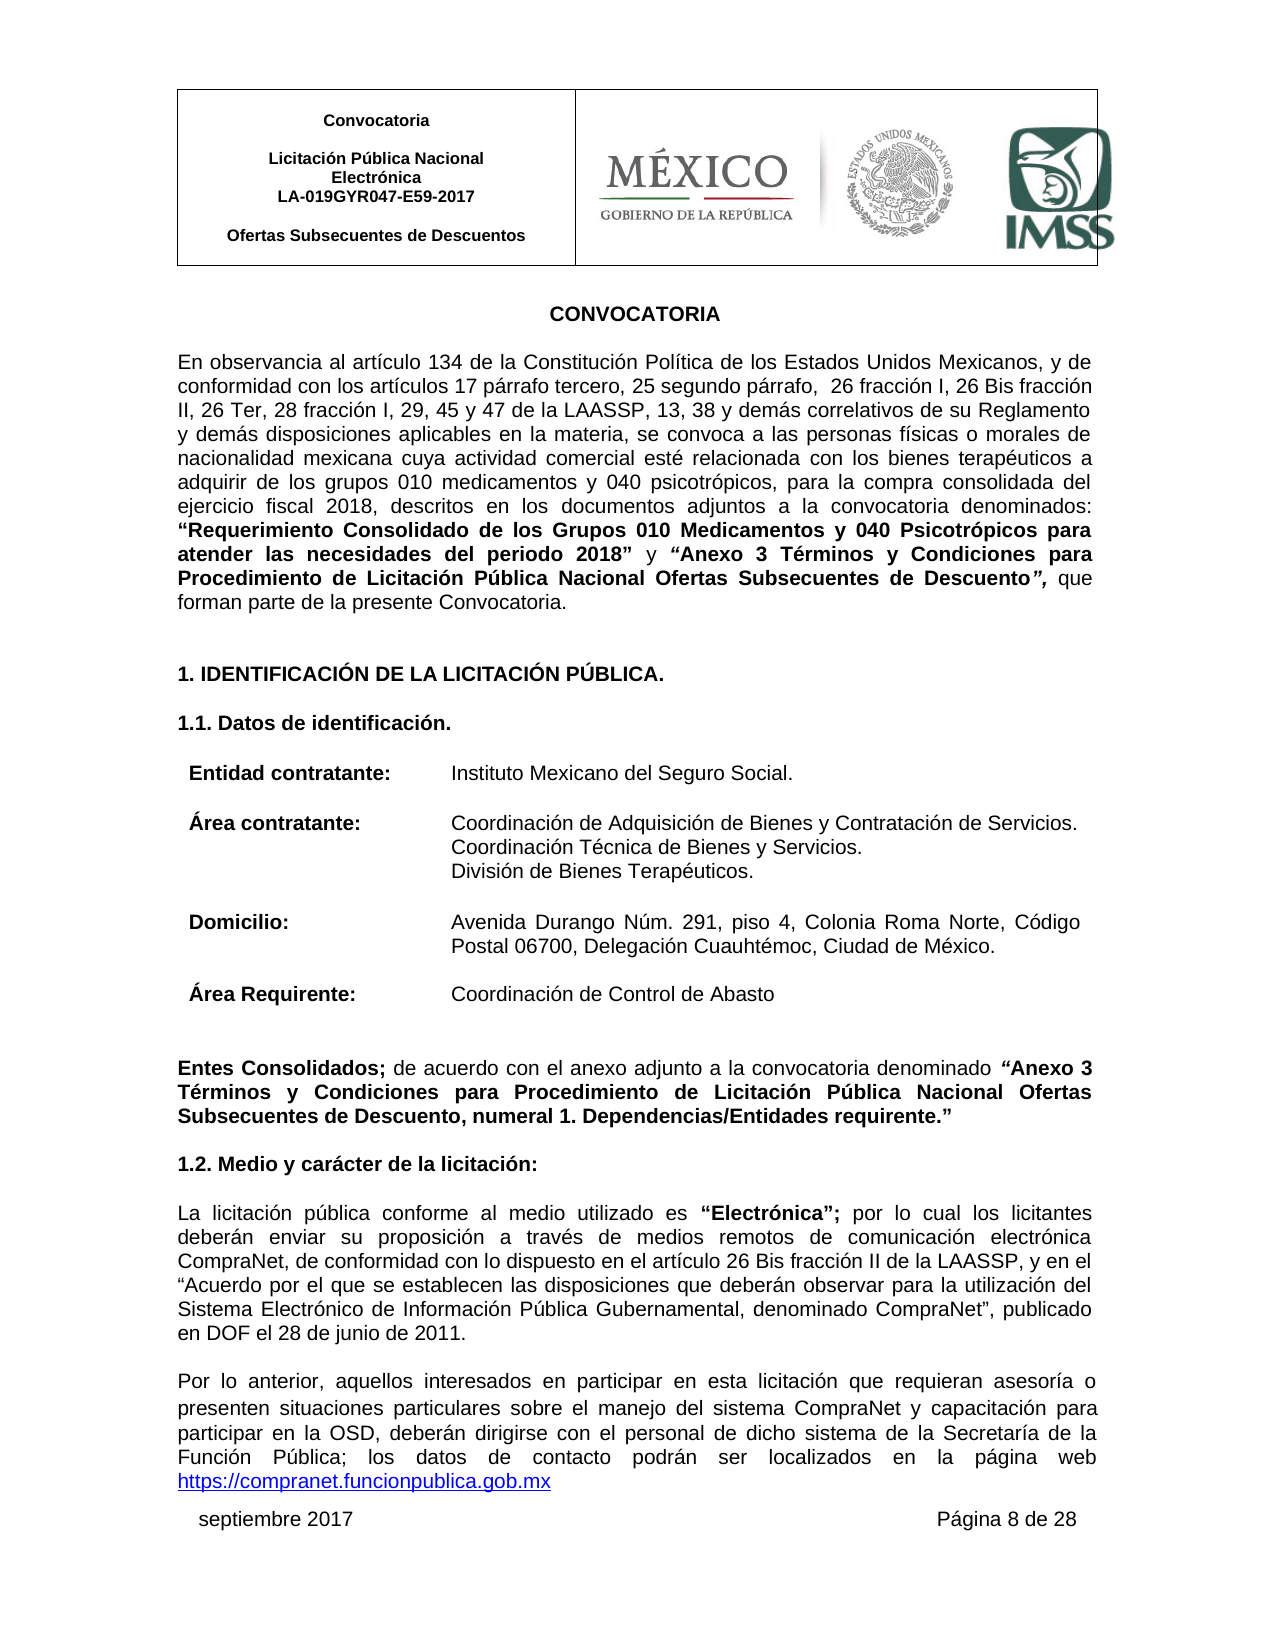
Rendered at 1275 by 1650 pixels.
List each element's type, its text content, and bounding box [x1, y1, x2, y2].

text La licitación pública conforme al medio utilizado es “Electrónica”; por lo cual los licitantes deberán enviar su proposición a través de medios remotos de comunicación electrónica CompraNet, de conformidad con lo dispuesto en el artículo 26 Bis fracción II de la LAASSP, y en el “Acuerdo por el que se establecen las disposiciones que deberán observar para la utilización del Sistema Electrónico de Información Pública Gubernamental, denominado CompraNet”, publicado en DOF el 28 de junio de 2011. [177, 1201, 1093, 1345]
subtitle IDENTIFICACIÓN DE LA LICITACIÓN PÚBLICA. [177, 662, 1093, 686]
picture [1098, 117, 1116, 256]
subtitle Datos de identificación. [177, 711, 1093, 735]
text En observancia al artículo 134 de la Constitución Política de los Estados Unidos Mexicanos, y de conformidad con los artículos 17 párrafo tercero, 25 segundo párrafo, 26 fracción I, 26 Bis fracción II, 26 Ter, 28 fracción I, 29, 45 y 47 de la LAASSP, 13, 38 y demás correlativos de su Reglamento y demás disposiciones aplicables en la materia, se convoca a las personas físicas o morales de nacionalidad mexicana cuya actividad comercial esté relacionada con los bienes terapéuticos a adquirir de los grupos 010 medicamentos y 040 psicotrópicos, para la compra consolidada del ejercicio fiscal 2018, descritos en los documentos adjuntos a la convocatoria denominados: “Requerimiento Consolidado de los Grupos 010 Medicamentos y 040 Psicotrópicos para atender las necesidades del periodo 2018” y “Anexo 3 Términos y Condiciones para Procedimiento de Licitación Pública Nacional Ofertas Subsecuentes de Descuento”, que forman parte de la presente Convocatoria. [177, 350, 1093, 614]
picture [1001, 117, 1097, 256]
table_cell Coordinación de Adquisición de Bienes y Contratación de Servicios. Coordinación Técnica de Bienes y Servicios. División de Bienes Terapéuticos. [440, 811, 1098, 910]
table_cell Domicilio: [177, 910, 439, 982]
table_cell Coordinación de Control de Abasto [440, 982, 1098, 1032]
text Por lo anterior, aquellos interesados en participar en esta licitación que requieran asesoría o presenten situaciones particulares sobre el manejo del sistema CompraNet y capacitación para participar en la OSD, deberán dirigirse con el personal de dicho sistema de la Secretaría de la Función Pública; los datos de contacto podrán ser localizados en la página web https://compranet.funcionpublica.gob.mx [177, 1369, 1098, 1493]
subtitle Medio y carácter de la licitación: [177, 1152, 1093, 1176]
picture [597, 116, 957, 248]
table_cell Área Requirente: [177, 982, 439, 1032]
text CONVOCATORIA [177, 302, 1093, 326]
table_cell Área contratante: [177, 811, 439, 910]
table_cell Avenida Durango Núm. 291, piso 4, Colonia Roma Norte, Código Postal 06700, Delegación Cuauhtémoc, Ciudad de México. [440, 910, 1098, 982]
table_header Entidad contratante: [177, 760, 439, 811]
table_header Instituto Mexicano del Seguro Social. [440, 760, 1098, 811]
text Entes Consolidados; de acuerdo con el anexo adjunto a la convocatoria denominado “Anexo 3 Términos y Condiciones para Procedimiento de Licitación Pública Nacional Ofertas Subsecuentes de Descuento, numeral 1. Dependencias/Entidades requirente.” [177, 1056, 1093, 1128]
